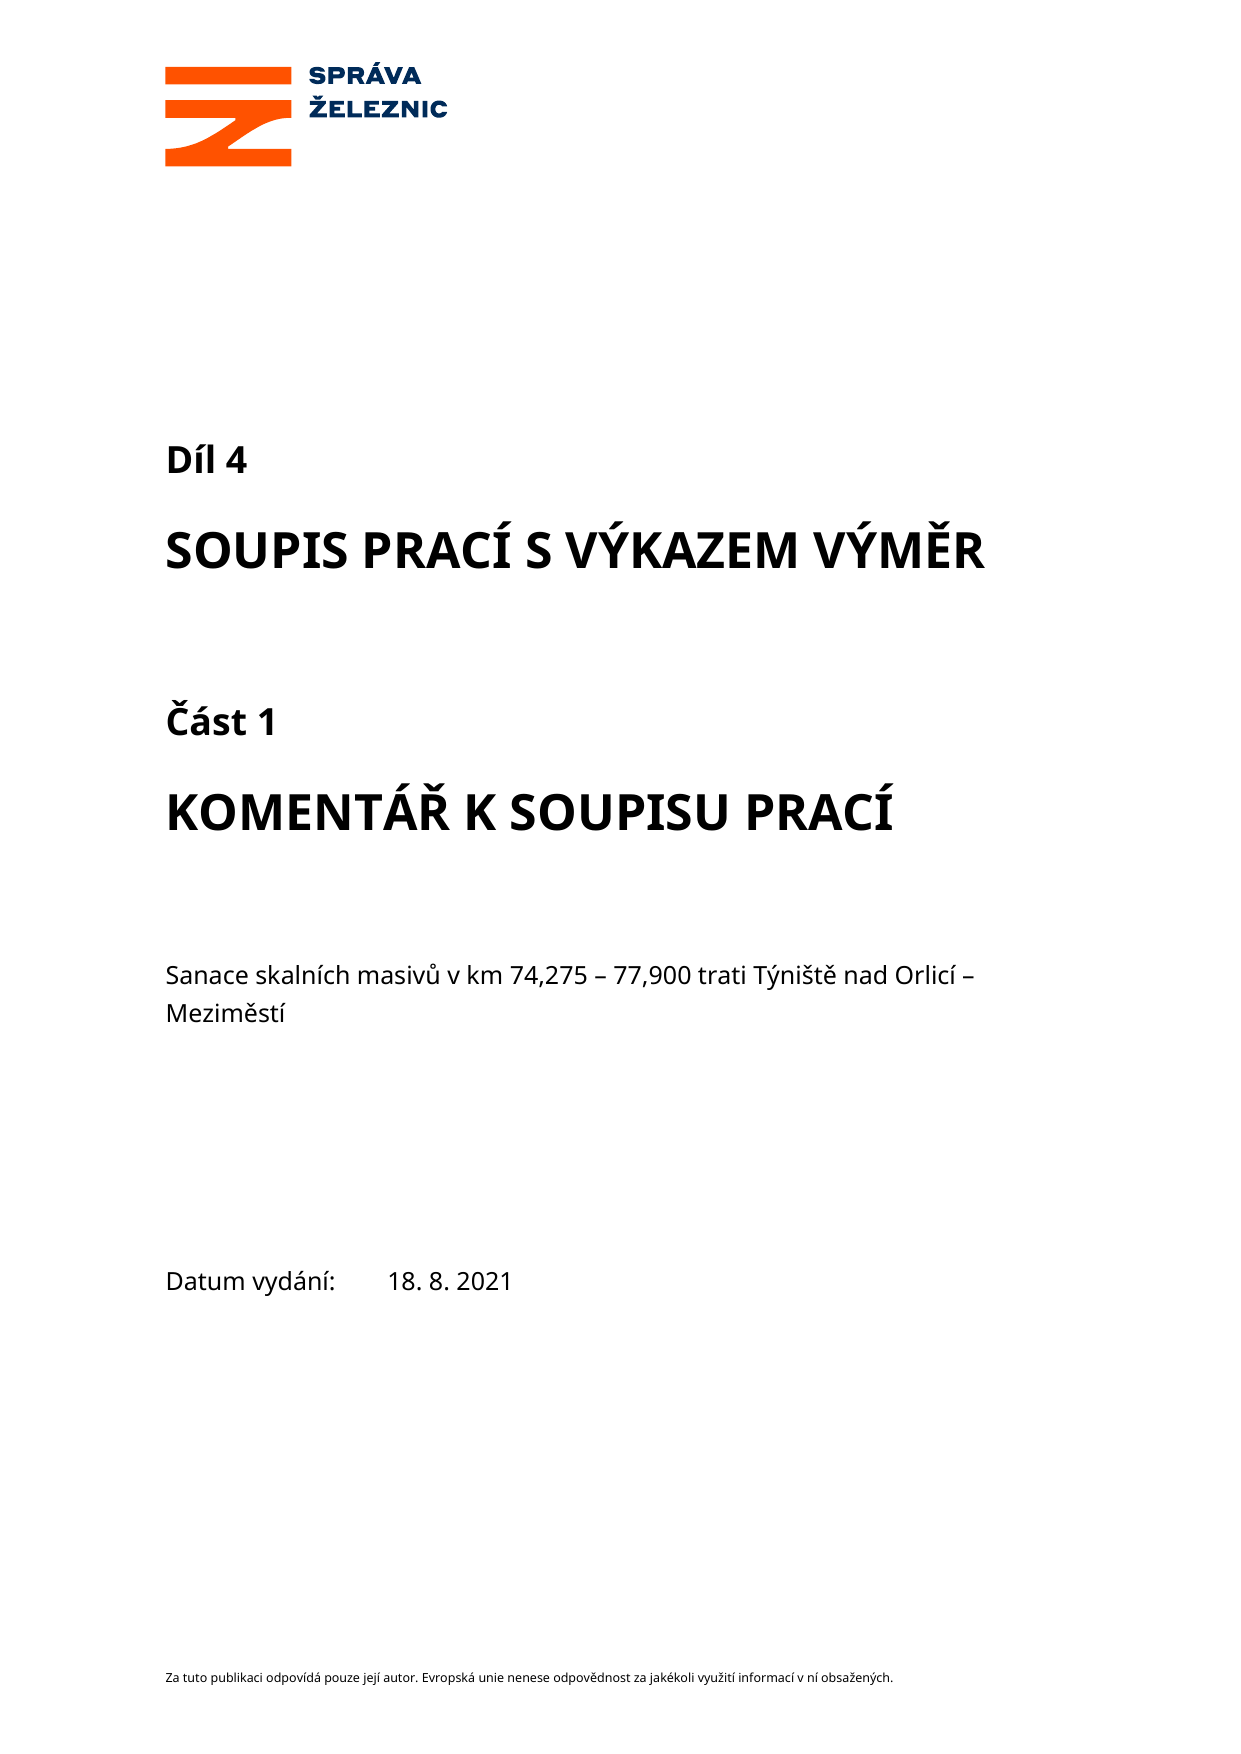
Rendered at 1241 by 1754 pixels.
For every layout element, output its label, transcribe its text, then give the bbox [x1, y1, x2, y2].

text Část 1 [165, 696, 1075, 747]
text Datum vydání: 18. 8. 2021 [165, 1263, 1075, 1298]
text Díl 4 [165, 433, 1075, 484]
text KOMENTÁŘ K SOUPISU PRACÍ [165, 777, 1075, 845]
text SOUPIS PRACÍ S VÝKAZEM VÝMĚR [165, 514, 1075, 583]
